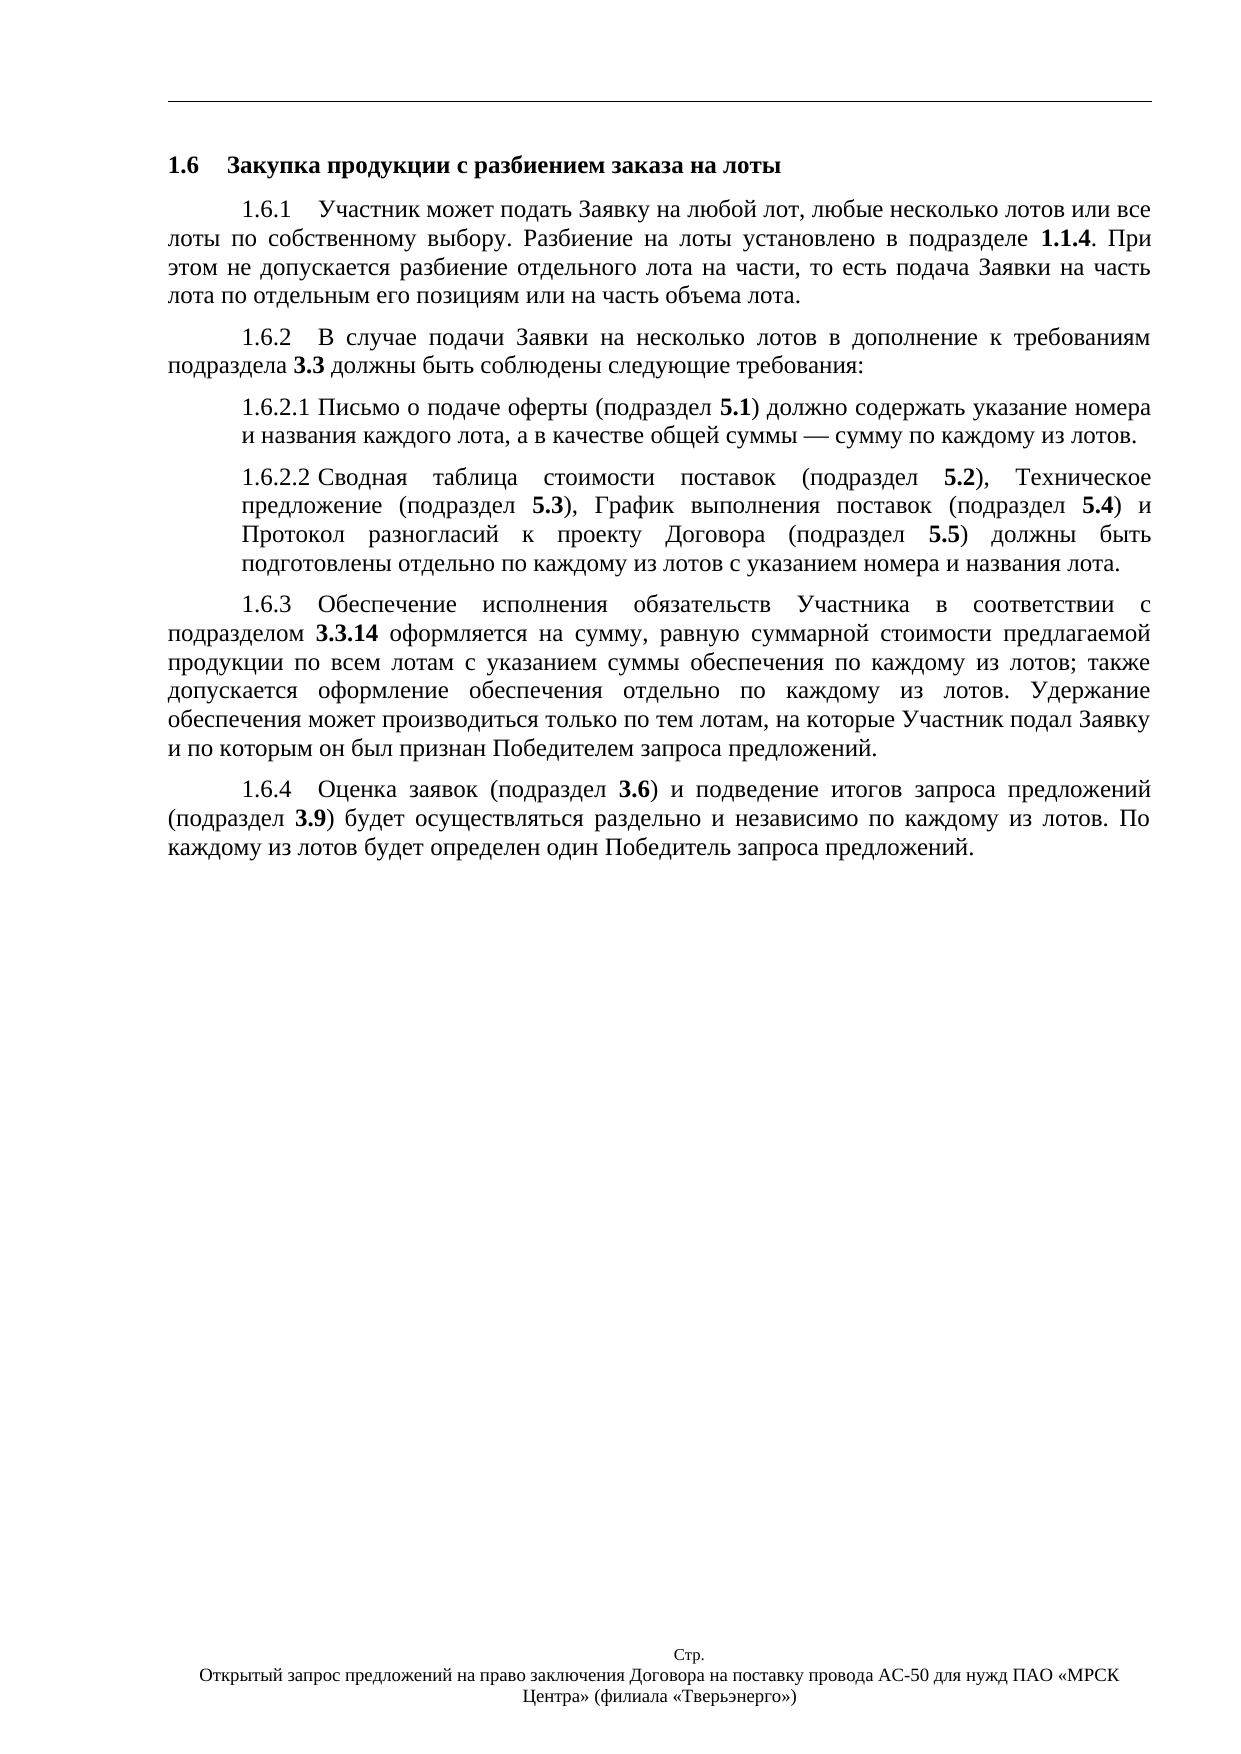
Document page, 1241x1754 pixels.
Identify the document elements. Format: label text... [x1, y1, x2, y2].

subtitle Закупка продукции с разбиением заказа на лоты [168, 150, 1152, 179]
subtitle В случае подачи Заявки на несколько лотов в дополнение к требованиям подраздела 3.3 должны быть соблюдены следующие требования: [168, 322, 1152, 379]
subtitle Обеспечение исполнения обязательств Участника в соответствии с подразделом 3.3.14 оформляется на сумму, равную суммарной стоимости предлагаемой продукции по всем лотам с указанием суммы обеспечения по каждому из лотов; также допускается оформление обеспечения отдельно по каждому из лотов. Удержание обеспечения может производиться только по тем лотам, на которые Участник подал Заявку и по которым он был признан Победителем запроса предложений. [168, 589, 1152, 762]
subtitle Участник может подать Заявку на любой лот, любые несколько лотов или все лоты по собственному выбору. Разбиение на лоты установлено в подразделе 1.1.4. При этом не допускается разбиение отдельного лота на части, то есть подача Заявки на часть лота по отдельным его позициям или на часть объема лота. [168, 194, 1152, 309]
subtitle Письмо о подаче оферты (подраздел 5.1) должно содержать указание номера и названия каждого лота, а в качестве общей суммы — сумму по каждому из лотов. [241, 392, 1152, 449]
subtitle Оценка заявок (подраздел 3.6) и подведение итогов запроса предложений (подраздел 3.9) будет осуществляться раздельно и независимо по каждому из лотов. По каждому из лотов будет определен один Победитель запроса предложений. [168, 774, 1152, 860]
subtitle Сводная таблица стоимости поставок (подраздел 5.2), Техническое предложение (подраздел 5.3), График выполнения поставок (подраздел 5.4) и Протокол разногласий к проекту Договора (подраздел 5.5) должны быть подготовлены отдельно по каждому из лотов с указанием номера и названия лота. [241, 462, 1152, 577]
